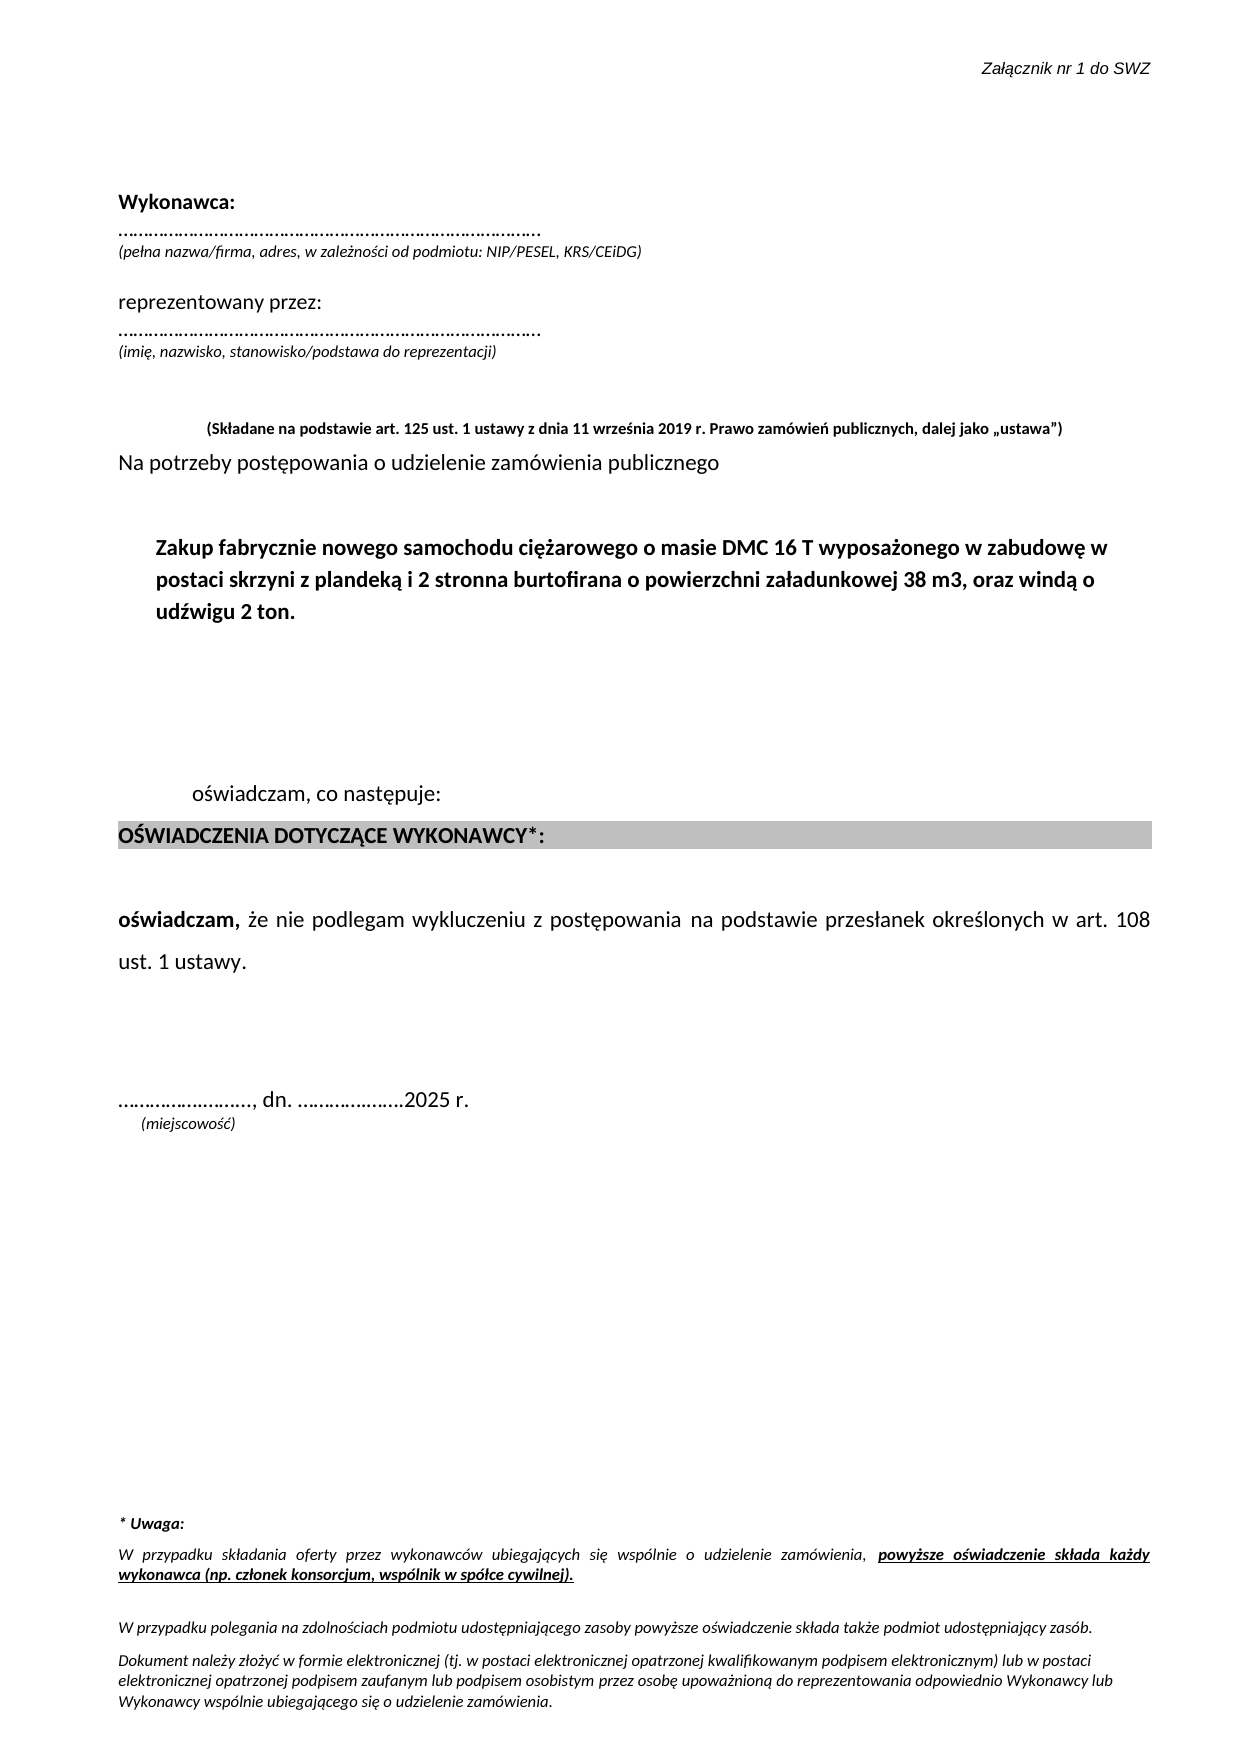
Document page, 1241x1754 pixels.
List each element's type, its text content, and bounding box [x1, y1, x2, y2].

text oświadczam, że nie podlegam wykluczeniu z postępowania na podstawie przesłanek określonych w art. 108 ust. 1 ustawy. [118, 905, 1152, 975]
text (imię, nazwisko, stanowisko/podstawa do reprezentacji) [118, 342, 1152, 362]
text (Składane na podstawie art. 125 ust. 1 ustawy z dnia 11 września 2019 r. Prawo zamówień publicznych, dalej jako „ustawa”) [118, 418, 1152, 438]
text (pełna nazwa/firma, adres, w zależności od podmiotu: NIP/PESEL, KRS/CEiDG) [118, 241, 1152, 262]
text OŚWIADCZENIA DOTYCZĄCE WYKONAWCY*: [118, 821, 1152, 849]
text Wykonawca: [118, 188, 1152, 215]
text (miejscowość) [118, 1113, 1152, 1134]
text reprezentowany przez: [118, 288, 1152, 315]
text ………………………………………………………………………… [118, 315, 1152, 342]
text Na potrzeby postępowania o udzielenie zamówienia publicznego [118, 448, 1152, 505]
list Zakup fabrycznie nowego samochodu ciężarowego o masie DMC 16 T wyposażonego w zabudowę w postaci skrzyni z plandeką i 2 stronna burtofirana o powierzchni załadunkowej 38 m3, oraz windą o udźwigu 2 ton. [156, 533, 1152, 626]
text oświadczam, co następuje: [118, 779, 1152, 807]
text ………………………………………………………………………… [118, 215, 1152, 241]
text …………….……..., dn. ………….…….2025 r. [118, 1085, 1152, 1113]
